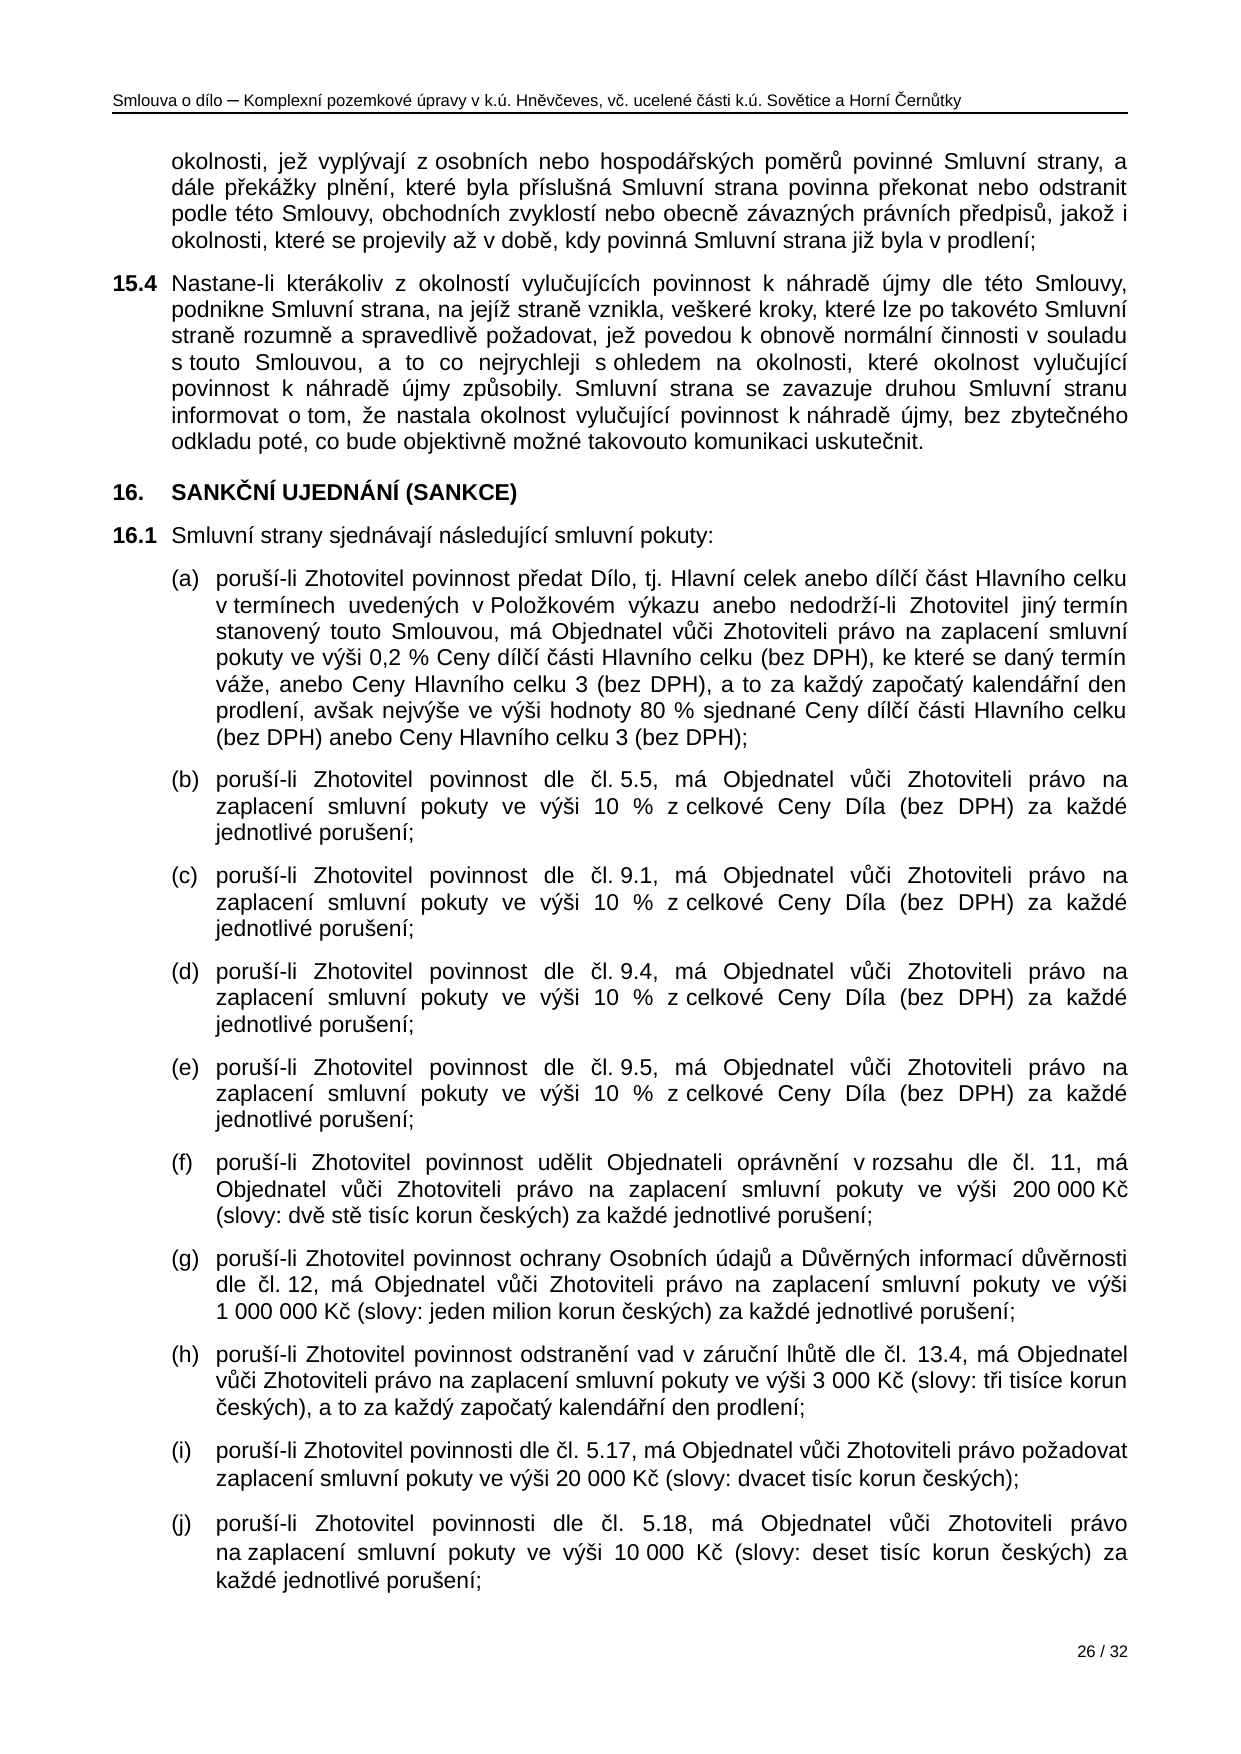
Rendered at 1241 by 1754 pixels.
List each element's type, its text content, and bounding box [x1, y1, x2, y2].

list poruší-li Zhotovitel povinnost dle čl. 9.1, má Objednatel vůči Zhotoviteli právo na zaplacení smluvní pokuty ve výši 10 % z celkové Ceny Díla (bez DPH) za každé jednotlivé porušení; [171, 862, 1128, 941]
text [112, 148, 1128, 253]
text poruší-li Zhotovitel povinnost udělit Objednateli oprávnění v rozsahu dle čl. 11, má Objednatel vůči Zhotoviteli právo na zaplacení smluvní pokuty ve výši 200 000 Kč (slovy: dvě stě tisíc korun českých) za každé jednotlivé porušení; [171, 1149, 1128, 1228]
text poruší-li Zhotovitel povinnost ochrany Osobních údajů a Důvěrných informací důvěrnosti dle čl. 12, má Objednatel vůči Zhotoviteli právo na zaplacení smluvní pokuty ve výši 1 000 000 Kč (slovy: jeden milion korun českých) za každé jednotlivé porušení; [171, 1245, 1128, 1324]
text poruší-li Zhotovitel povinnost odstranění vad v záruční lhůtě dle čl. 13.4, má Objednatel vůči Zhotoviteli právo na zaplacení smluvní pokuty ve výši 3 000 Kč (slovy: tři tisíce korun českých), a to za každý započatý kalendářní den prodlení; [171, 1341, 1128, 1420]
text poruší-li Zhotovitel povinnosti dle čl. 5.18, má Objednatel vůči Zhotoviteli právo na zaplacení smluvní pokuty ve výši 10 000 Kč (slovy: deset tisíc korun českých) za každé jednotlivé porušení; [171, 1510, 1128, 1593]
list poruší-li Zhotovitel povinnost dle čl. 9.4, má Objednatel vůči Zhotoviteli právo na zaplacení smluvní pokuty ve výši 10 % z celkové Ceny Díla (bez DPH) za každé jednotlivé porušení; [171, 958, 1128, 1037]
text Sankční ujednání (SANKCE) [112, 479, 1128, 506]
text poruší-li Zhotovitel povinnosti dle čl. 5.17, má Objednatel vůči Zhotoviteli právo požadovat zaplacení smluvní pokuty ve výši 20 000 Kč (slovy: dvacet tisíc korun českých); [171, 1437, 1128, 1491]
text Smluvní strany sjednávají následující smluvní pokuty: [112, 522, 1128, 549]
list poruší-li Zhotovitel povinnost dle čl. 5.5, má Objednatel vůči Zhotoviteli právo na zaplacení smluvní pokuty ve výši 10 % z celkové Ceny Díla (bez DPH) za každé jednotlivé porušení; [171, 766, 1128, 846]
text Nastane-li kterákoliv z okolností vylučujících povinnost k náhradě újmy dle této Smlouvy, podnikne Smluvní strana, na jejíž straně vznikla, veškeré kroky, které lze po takovéto Smluvní straně rozumně a spravedlivě požadovat, jež povedou k obnově normální činnosti v souladu s touto Smlouvou, a to co nejrychleji s ohledem na okolnosti, které okolnost vylučující povinnost k náhradě újmy způsobily. Smluvní strana se zavazuje druhou Smluvní stranu informovat o tom, že nastala okolnost vylučující povinnost k náhradě újmy, bez zbytečného odkladu poté, co bude objektivně možné takovouto komunikaci uskutečnit. [112, 270, 1128, 454]
list poruší-li Zhotovitel povinnost předat Dílo, tj. Hlavní celek anebo dílčí část Hlavního celku v termínech uvedených v Položkovém výkazu anebo nedodrží-li Zhotovitel jiný termín stanovený touto Smlouvou, má Objednatel vůči Zhotoviteli právo na zaplacení smluvní pokuty ve výši 0,2 % Ceny dílčí části Hlavního celku (bez DPH), ke které se daný termín váže, anebo Ceny Hlavního celku 3 (bez DPH), a to za každý započatý kalendářní den prodlení, avšak nejvýše ve výši hodnoty 80 % sjednané Ceny dílčí části Hlavního celku (bez DPH) anebo Ceny Hlavního celku 3 (bez DPH); [171, 565, 1128, 750]
list poruší-li Zhotovitel povinnost dle čl. 9.5, má Objednatel vůči Zhotoviteli právo na zaplacení smluvní pokuty ve výši 10 % z celkové Ceny Díla (bez DPH) za každé jednotlivé porušení; [171, 1054, 1128, 1133]
